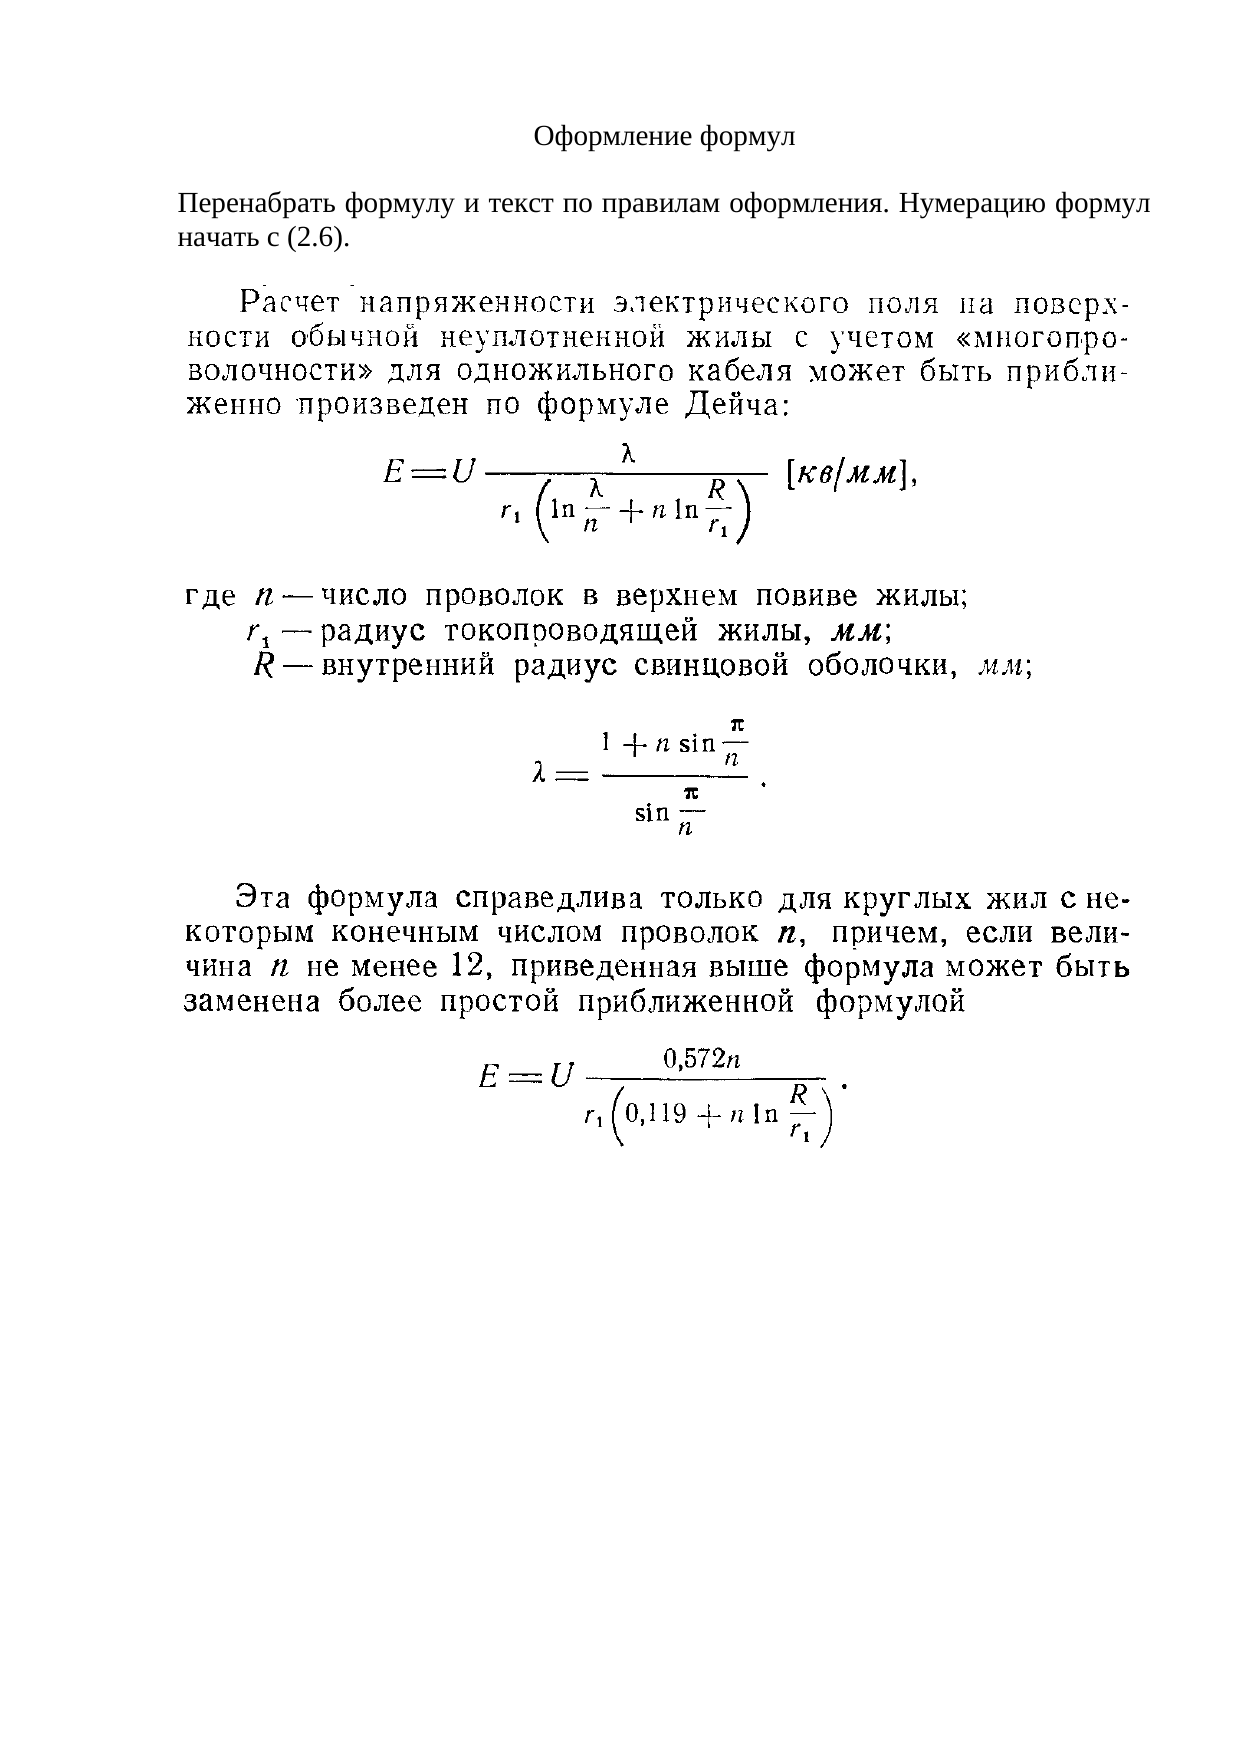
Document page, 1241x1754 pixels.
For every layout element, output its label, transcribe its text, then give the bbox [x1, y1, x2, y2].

text Перенабрать формулу и текст по правилам оформления. Нумерацию формул начать с (2.6). [177, 185, 1152, 252]
picture [177, 285, 1152, 1166]
text Оформление формул [177, 118, 1152, 152]
